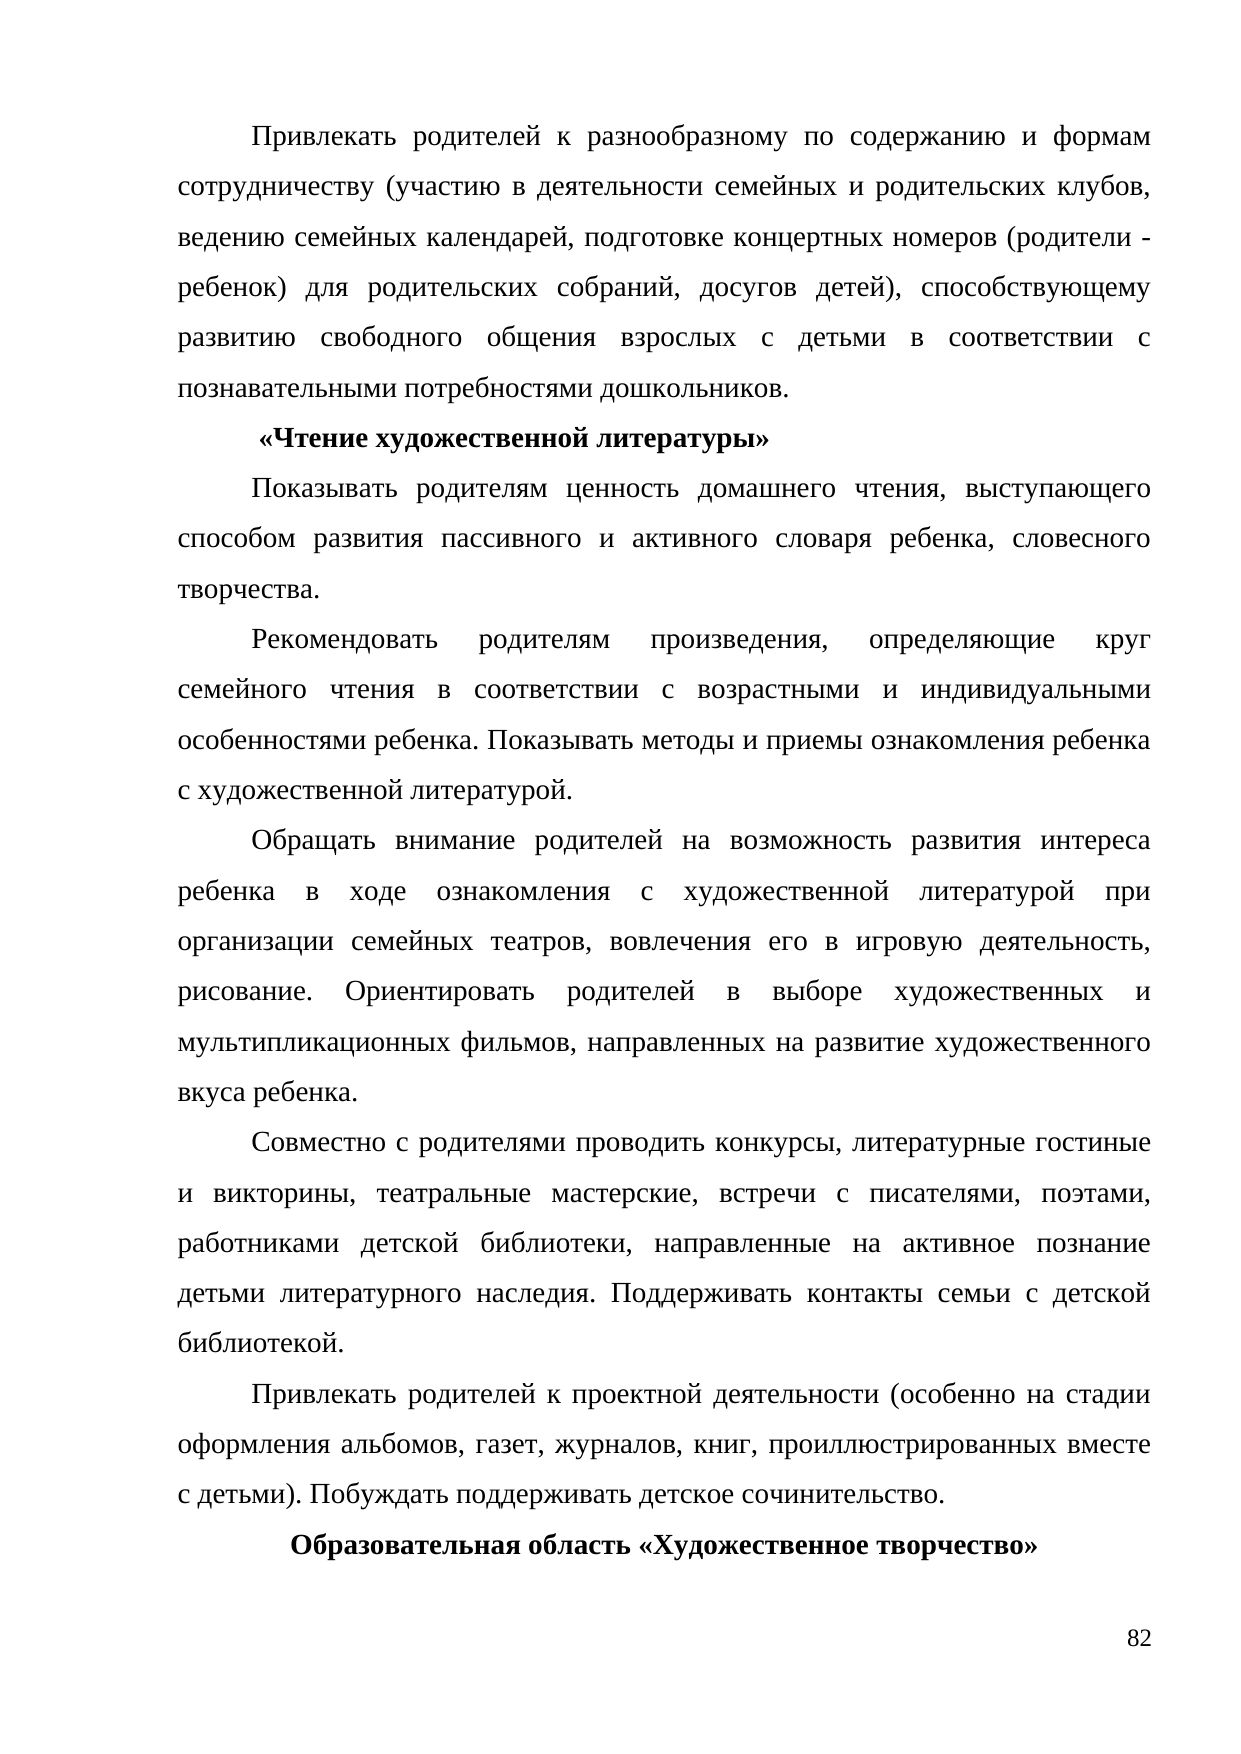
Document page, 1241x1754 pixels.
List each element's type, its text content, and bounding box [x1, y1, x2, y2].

text «Чтение художественной литературы» [177, 420, 1152, 453]
text Рекомендовать родителям произведения, определяющие круг семейного чтения в соответствии с возрастными и индивидуальными особенностями ребенка. Показывать методы и приемы ознакомления ребенка с художественной литературой. [177, 621, 1152, 806]
text Привлекать родителей к разнообразному по содержанию и формам сотрудничеству (участию в деятельности семейных и родительских клубов, ведению семейных календарей, подготовке концертных номеров (родители - ребенок) для родительских собраний, досугов детей), способствующему развитию свободного общения взрослых с детьми в соответствии с познавательными потребностями дошкольников. [177, 118, 1152, 403]
text Показывать родителям ценность домашнего чтения, выступающего способом развития пассивного и активного словаря ребенка, словесного творчества. [177, 470, 1152, 604]
text Совместно с родителями проводить конкурсы, литературные гостиные и викторины, театральные мастерские, встречи с писателями, поэтами, работниками детской библиотеки, направленные на активное познание детьми литературного наследия. Поддерживать контакты семьи с детской библиотекой. [177, 1124, 1152, 1359]
text Обращать внимание родителей на возможность развития интереса ребенка в ходе ознакомления с художественной литературой при организации семейных театров, вовлечения его в игровую деятельность, рисование. Ориентировать родителей в выборе художественных и мультипликационных фильмов, направленных на развитие художественного вкуса ребенка. [177, 822, 1152, 1108]
text Образовательная область «Художественное творчество» [177, 1527, 1152, 1560]
text Привлекать родителей к проектной деятельности (особенно на стадии оформления альбомов, газет, журналов, книг, проиллюстрированных вместе с детьми). Побуждать поддерживать детское сочинительство. [177, 1376, 1152, 1510]
